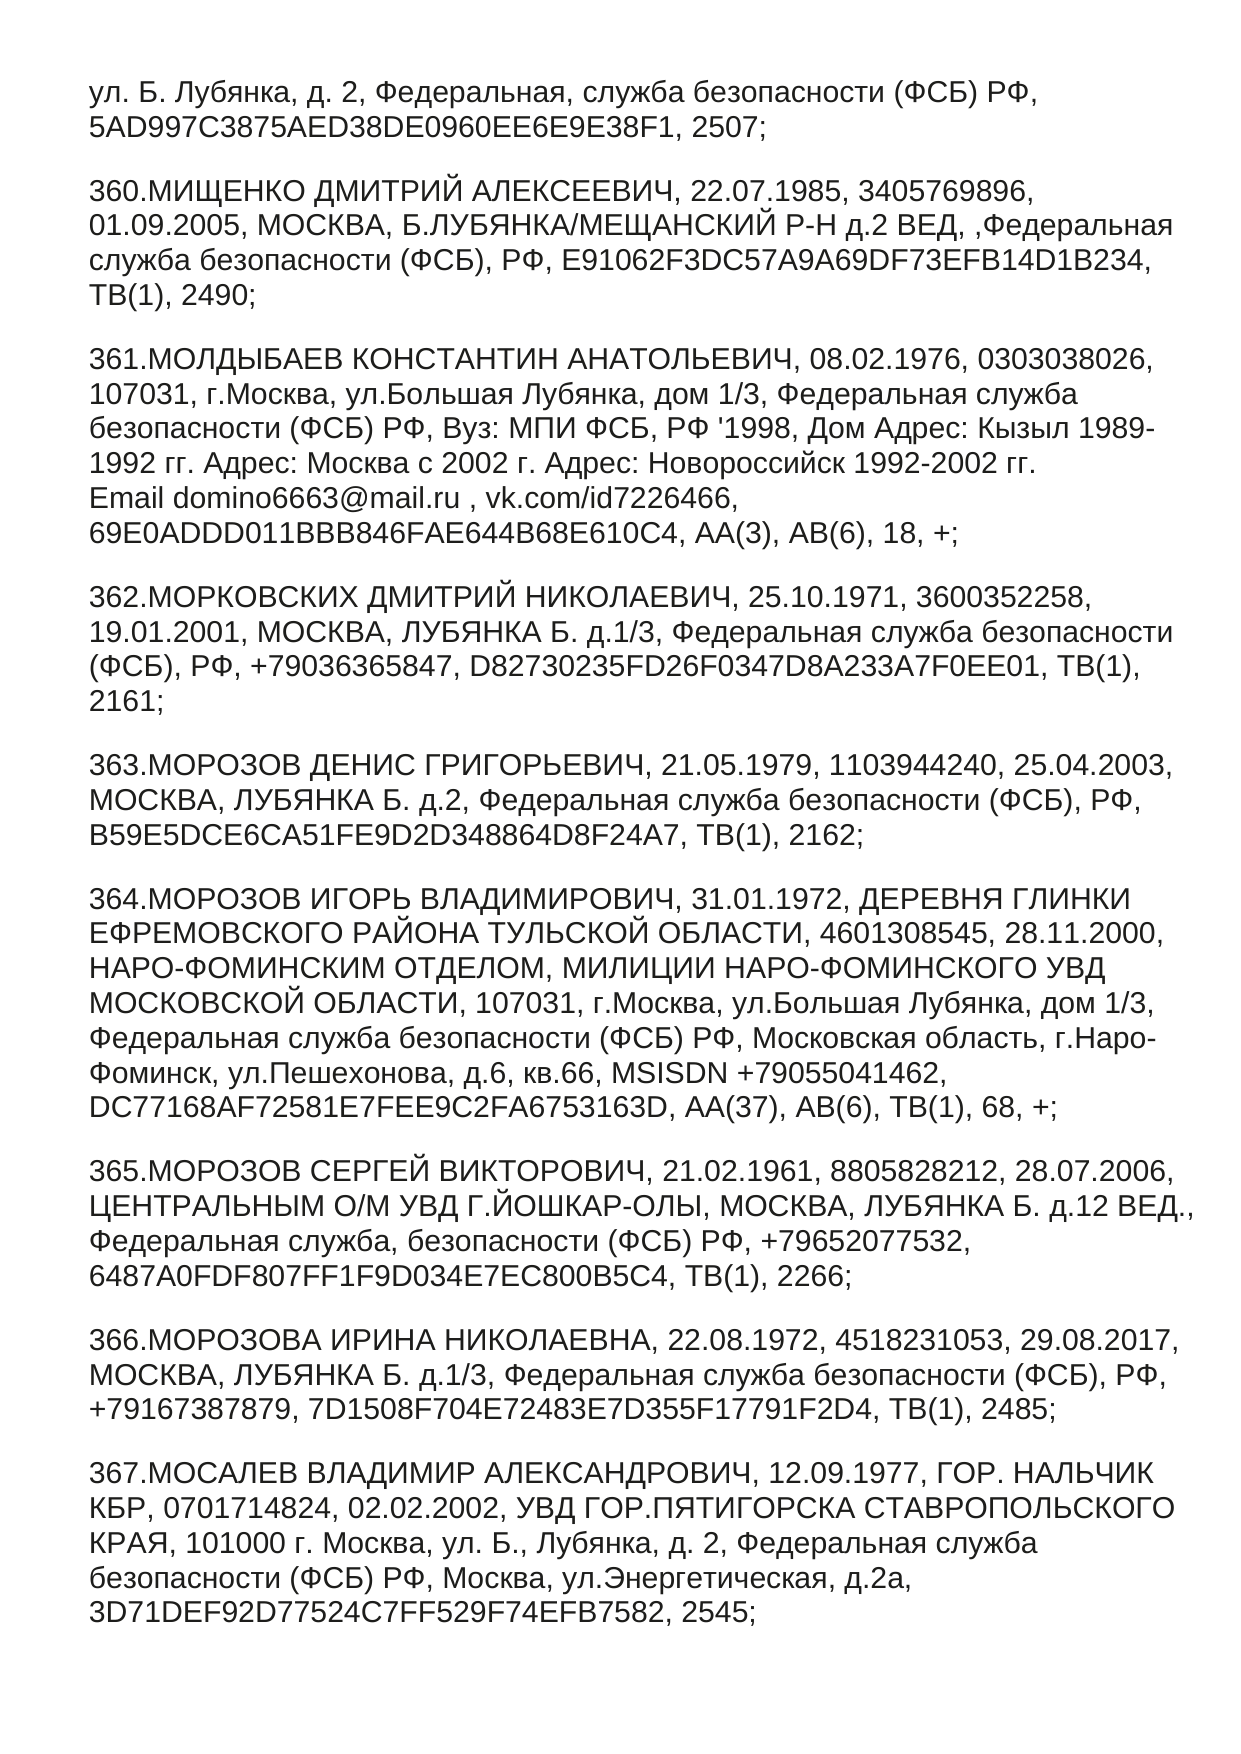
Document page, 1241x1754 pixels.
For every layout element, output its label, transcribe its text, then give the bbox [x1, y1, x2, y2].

text 361.МОЛДЫБАЕВ КОНСТАНТИН АНАТОЛЬЕВИЧ, 08.02.1976, 0303038026, 107031, г.Москва, ул.Большая Лубянка, дом 1/3, Федеральная служба безопасности (ФСБ) РФ, Вуз: МПИ ФСБ, РФ '1998, Дом Адрес: Кызыл 1989-1992 гг. Адрес: Москва c 2002 г. Адрес: Новороссийск 1992-2002 гг. Email domino6663@mail.ru , vk.com/id7226466, 69E0ADDD011BBB846FAE644B68E610C4, АА(3), АВ(6), 18, +; [89, 341, 1196, 550]
text 360.МИЩЕНКО ДМИТРИЙ АЛЕКСЕЕВИЧ, 22.07.1985, 3405769896, 01.09.2005, МОСКВА, Б.ЛУБЯНКА/МЕЩАНСКИЙ Р-Н д.2 ВЕД, ,Федеральная служба безопасности (ФСБ), РФ, E91062F3DC57A9A69DF73EFB14D1B234, ТВ(1), 2490; [89, 173, 1196, 312]
text 363.МОРОЗОВ ДЕНИС ГРИГОРЬЕВИЧ, 21.05.1979, 1103944240, 25.04.2003, МОСКВА, ЛУБЯНКА Б. д.2, Федеральная служба безопасности (ФСБ), РФ, B59E5DCE6CA51FE9D2D348864D8F24A7, ТВ(1), 2162; [89, 747, 1196, 852]
text 367.МОСАЛЕВ ВЛАДИМИР АЛЕКСАНДРОВИЧ, 12.09.1977, ГОР. НАЛЬЧИК КБР, 0701714824, 02.02.2002, УВД ГОР.ПЯТИГОРСКА СТАВРОПОЛЬСКОГО КРАЯ, 101000 г. Москва, ул. Б., Лубянка, д. 2, Федеральная служба безопасности (ФСБ) РФ, Москва, ул.Энергетическая, д.2а, 3D71DEF92D77524C7FF529F74EFB7582, 2545; [89, 1455, 1196, 1629]
text 366.МОРОЗОВА ИРИНА НИКОЛАЕВНА, 22.08.1972, 4518231053, 29.08.2017, МОСКВА, ЛУБЯНКА Б. д.1/3, Федеральная служба безопасности (ФСБ), РФ, +79167387879, 7D1508F704E72483E7D355F17791F2D4, ТВ(1), 2485; [89, 1322, 1196, 1426]
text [89, 74, 1196, 143]
text 365.МОРОЗОВ СЕРГЕЙ ВИКТОРОВИЧ, 21.02.1961, 8805828212, 28.07.2006, ЦЕНТРАЛЬНЫМ О/М УВД Г.ЙОШКАР-ОЛЫ, МОСКВА, ЛУБЯНКА Б. д.12 ВЕД., Федеральная служба, безопасности (ФСБ) РФ, +79652077532, 6487A0FDF807FF1F9D034E7EC800B5C4, ТВ(1), 2266; [89, 1153, 1196, 1293]
text 362.МОРКОВСКИХ ДМИТРИЙ НИКОЛАЕВИЧ, 25.10.1971, 3600352258, 19.01.2001, МОСКВА, ЛУБЯНКА Б. д.1/3, Федеральная служба безопасности (ФСБ), РФ, +79036365847, D82730235FD26F0347D8A233A7F0EE01, ТВ(1), 2161; [89, 579, 1196, 718]
text 364.МОРОЗОВ ИГОРЬ ВЛАДИМИРОВИЧ, 31.01.1972, ДЕРЕВНЯ ГЛИНКИ ЕФРЕМОВСКОГО РАЙОНА ТУЛЬСКОЙ ОБЛАСТИ, 4601308545, 28.11.2000, НАРО-ФОМИНСКИМ ОТДЕЛОМ, МИЛИЦИИ НАРО-ФОМИНСКОГО УВД МОСКОВСКОЙ ОБЛАСТИ, 107031, г.Москва, ул.Большая Лубянка, дом 1/3, Федеральная служба безопасности (ФСБ) РФ, Московская область, г.Наро-Фоминск, ул.Пешехонова, д.6, кв.66, MSISDN +79055041462, DC77168AF72581E7FEE9C2FA6753163D, АА(37), АВ(6), ТВ(1), 68, +; [89, 881, 1196, 1124]
